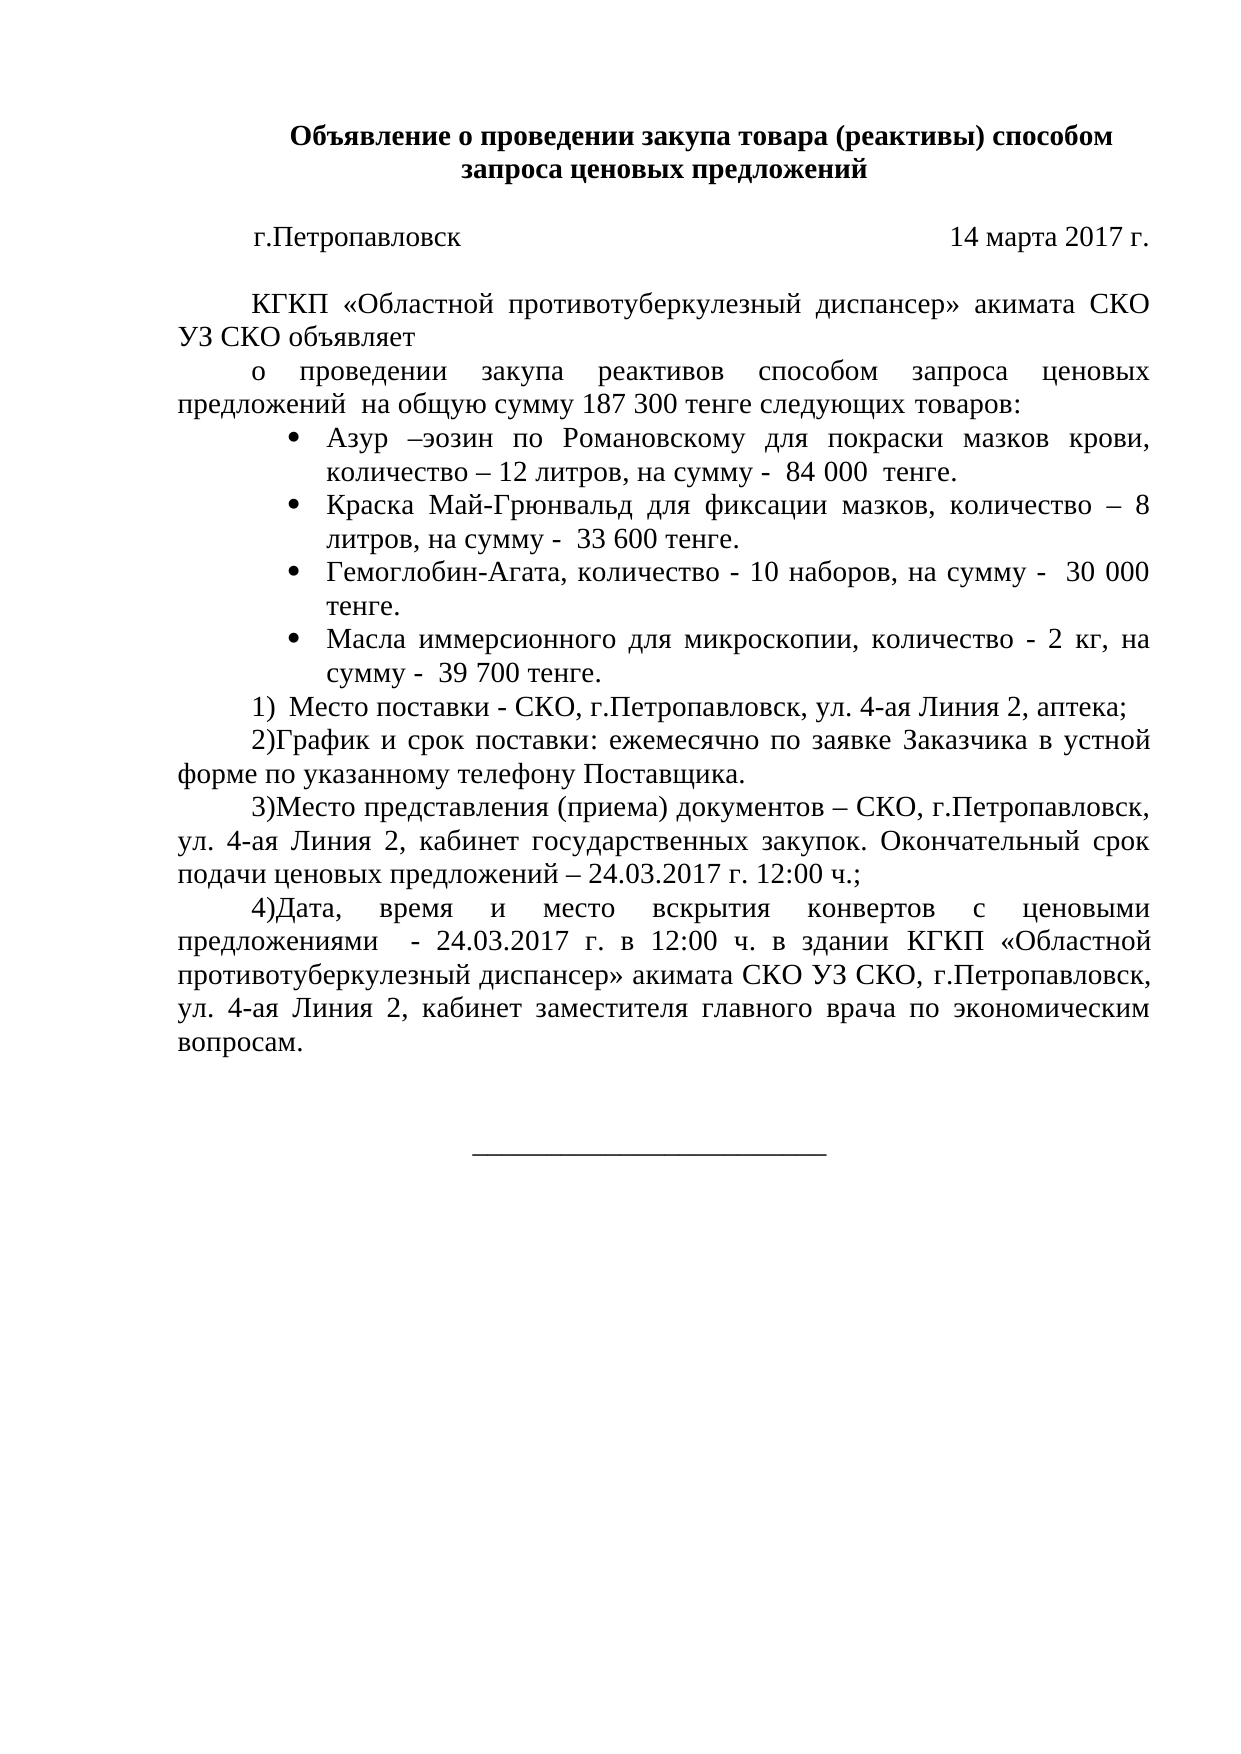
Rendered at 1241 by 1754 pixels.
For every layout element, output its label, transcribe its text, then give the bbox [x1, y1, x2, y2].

text 4)Дата, время и место вскрытия конвертов с ценовыми предложениями - 24.03.2017 г. в 12:00 ч. в здании КГКП «Областной противотуберкулезный диспансер» акимата СКО УЗ СКО, г.Петропавловск, ул. 4-ая Линия 2, кабинет заместителя главного врача по экономическим вопросам. [177, 890, 1152, 1058]
list Гемоглобин-Агата, количество - 10 наборов, на сумму - 30 000 тенге. [288, 554, 1152, 622]
list Место поставки - СКО, г.Петропавловск, ул. 4-ая Линия 2, аптека; [251, 689, 1152, 722]
list Краска Май-Грюнвальд для фиксации мазков, количество – 8 литров, на сумму - 33 600 тенге. [288, 487, 1152, 554]
list Азур –эозин по Романовскому для покраски мазков крови, количество – 12 литров, на сумму - 84 000 тенге. [288, 420, 1152, 487]
subtitle Объявление о проведении закупа товара (реактивы) способом запроса ценовых предложений [177, 118, 1152, 185]
text 2)График и срок поставки: ежемесячно по заявке Заказчика в устной форме по указанному телефону Поставщика. [177, 722, 1152, 789]
list Масла иммерсионного для микроскопии, количество - 2 кг, на сумму - 39 700 тенге. [288, 622, 1152, 689]
subtitle г.Петропавловск 14 марта 2017 г. [177, 219, 1152, 252]
text КГКП «Областной противотуберкулезный диспансер» акимата СКО УЗ СКО объявляет [177, 286, 1152, 353]
text ________________________ [398, 1125, 1152, 1158]
text 3)Место представления (приема) документов – СКО, г.Петропавловск, ул. 4-ая Линия 2, кабинет государственных закупок. Окончательный срок подачи ценовых предложений – 24.03.2017 г. 12:00 ч.; [177, 789, 1152, 890]
text о проведении закупа реактивов способом запроса ценовых предложений на общую сумму 187 300 тенге следующих товаров: [177, 353, 1152, 420]
